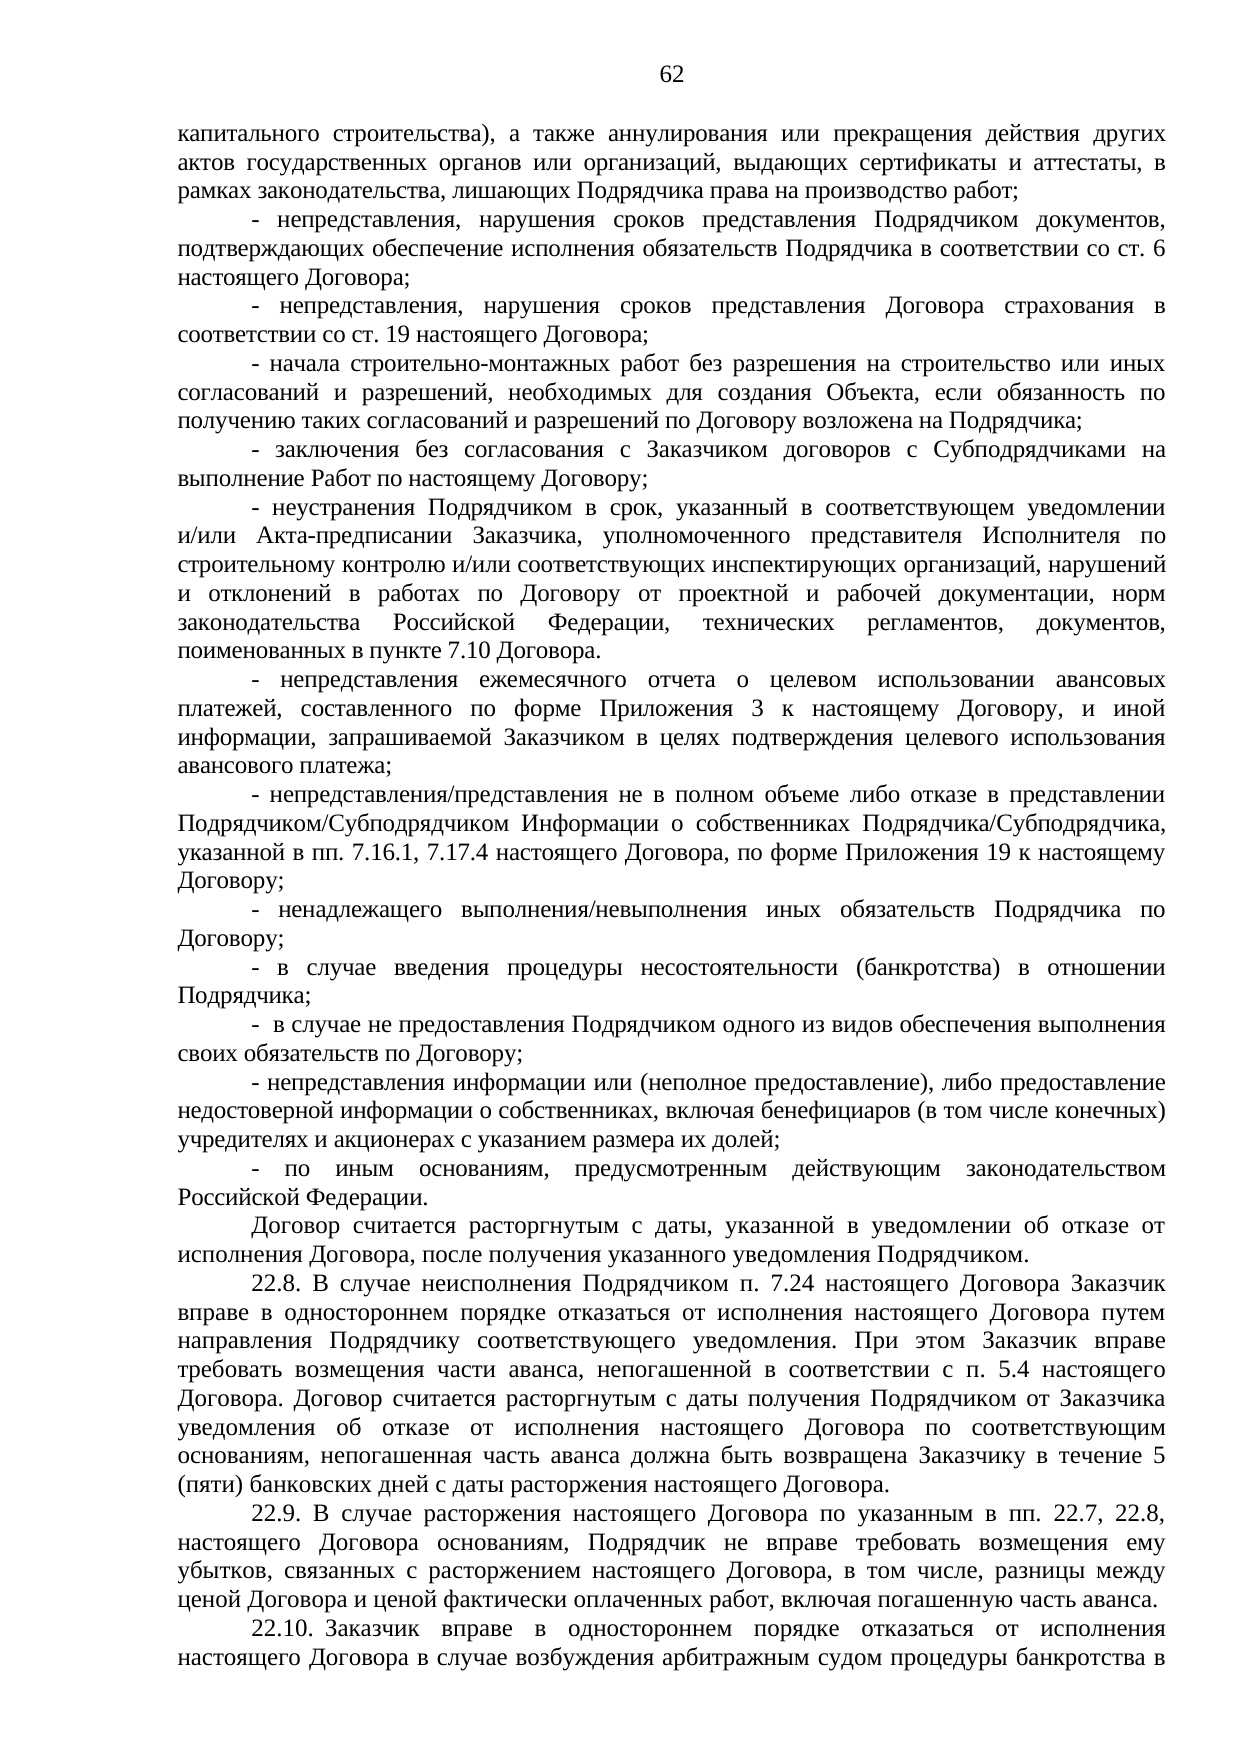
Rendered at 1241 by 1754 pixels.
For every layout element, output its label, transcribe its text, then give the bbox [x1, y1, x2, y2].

text - по иным основаниям, предусмотренным действующим законодательством Российской Федерации. [177, 1153, 1166, 1211]
text - в случае не предоставления Подрядчиком одного из видов обеспечения выполнения своих обязательств по Договору; [177, 1009, 1166, 1067]
text - заключения без согласования с Заказчиком договоров с Субподрядчиками на выполнение Работ по настоящему Договору; [177, 434, 1166, 492]
text 22.9. В случае расторжения настоящего Договора по указанным в пп. 22.7, 22.8, настоящего Договора основаниям, Подрядчик не вправе требовать возмещения ему убытков, связанных с расторжением настоящего Договора, в том числе, разницы между ценой Договора и ценой фактически оплаченных работ, включая погашенную часть аванса. [177, 1498, 1166, 1613]
text - непредставления, нарушения сроков представления Подрядчиком документов, подтверждающих обеспечение исполнения обязательств Подрядчика в соответствии со ст. 6 настоящего Договора; [177, 204, 1166, 291]
text 22.8. В случае неисполнения Подрядчиком п. 7.24 настоящего Договора Заказчик вправе в одностороннем порядке отказаться от исполнения настоящего Договора путем направления Подрядчику соответствующего уведомления. При этом Заказчик вправе требовать возмещения части аванса, непогашенной в соответствии с п. 5.4 настоящего Договора. Договор считается расторгнутым с даты получения Подрядчиком от Заказчика уведомления об отказе от исполнения настоящего Договора по соответствующим основаниям, непогашенная часть аванса должна быть возвращена Заказчику в течение 5 (пяти) банковских дней с даты расторжения настоящего Договора. [177, 1268, 1166, 1498]
text - непредставления/представления не в полном объеме либо отказе в представлении Подрядчиком/Субподрядчиком Информации о собственниках Подрядчика/Субподрядчика, указанной в пп. 7.16.1, 7.17.4 настоящего Договора, по форме Приложения 19 к настоящему Договору; [177, 779, 1166, 894]
text - непредставления, нарушения сроков представления Договора страхования в соответствии со ст. 19 настоящего Договора; [177, 291, 1166, 348]
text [177, 118, 1166, 204]
text Договор считается расторгнутым с даты, указанной в уведомлении об отказе от исполнения Договора, после получения указанного уведомления Подрядчиком. [177, 1211, 1166, 1268]
text - начала строительно-монтажных работ без разрешения на строительство или иных согласований и разрешений, необходимых для создания Объекта, если обязанность по получению таких согласований и разрешений по Договору возложена на Подрядчика; [177, 348, 1166, 434]
text - в случае введения процедуры несостоятельности (банкротства) в отношении Подрядчика; [177, 952, 1166, 1009]
text - неустранения Подрядчиком в срок, указанный в соответствующем уведомлении и/или Акта-предписании Заказчика, уполномоченного представителя Исполнителя по строительному контролю и/или соответствующих инспектирующих организаций, нарушений и отклонений в работах по Договору от проектной и рабочей документации, норм законодательства Российской Федерации, технических регламентов, документов, поименованных в пункте 7.10 Договора. [177, 492, 1166, 664]
text - непредставления ежемесячного отчета о целевом использовании авансовых платежей, составленного по форме Приложения 3 к настоящему Договору, и иной информации, запрашиваемой Заказчиком в целях подтверждения целевого использования авансового платежа; [177, 664, 1166, 779]
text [177, 1613, 1166, 1671]
text - непредставления информации или (неполное предоставление), либо предоставление недостоверной информации о собственниках, включая бенефициаров (в том числе конечных) учредителях и акционерах с указанием размера их долей; [177, 1067, 1166, 1153]
text - ненадлежащего выполнения/невыполнения иных обязательств Подрядчика по Договору; [177, 894, 1166, 952]
